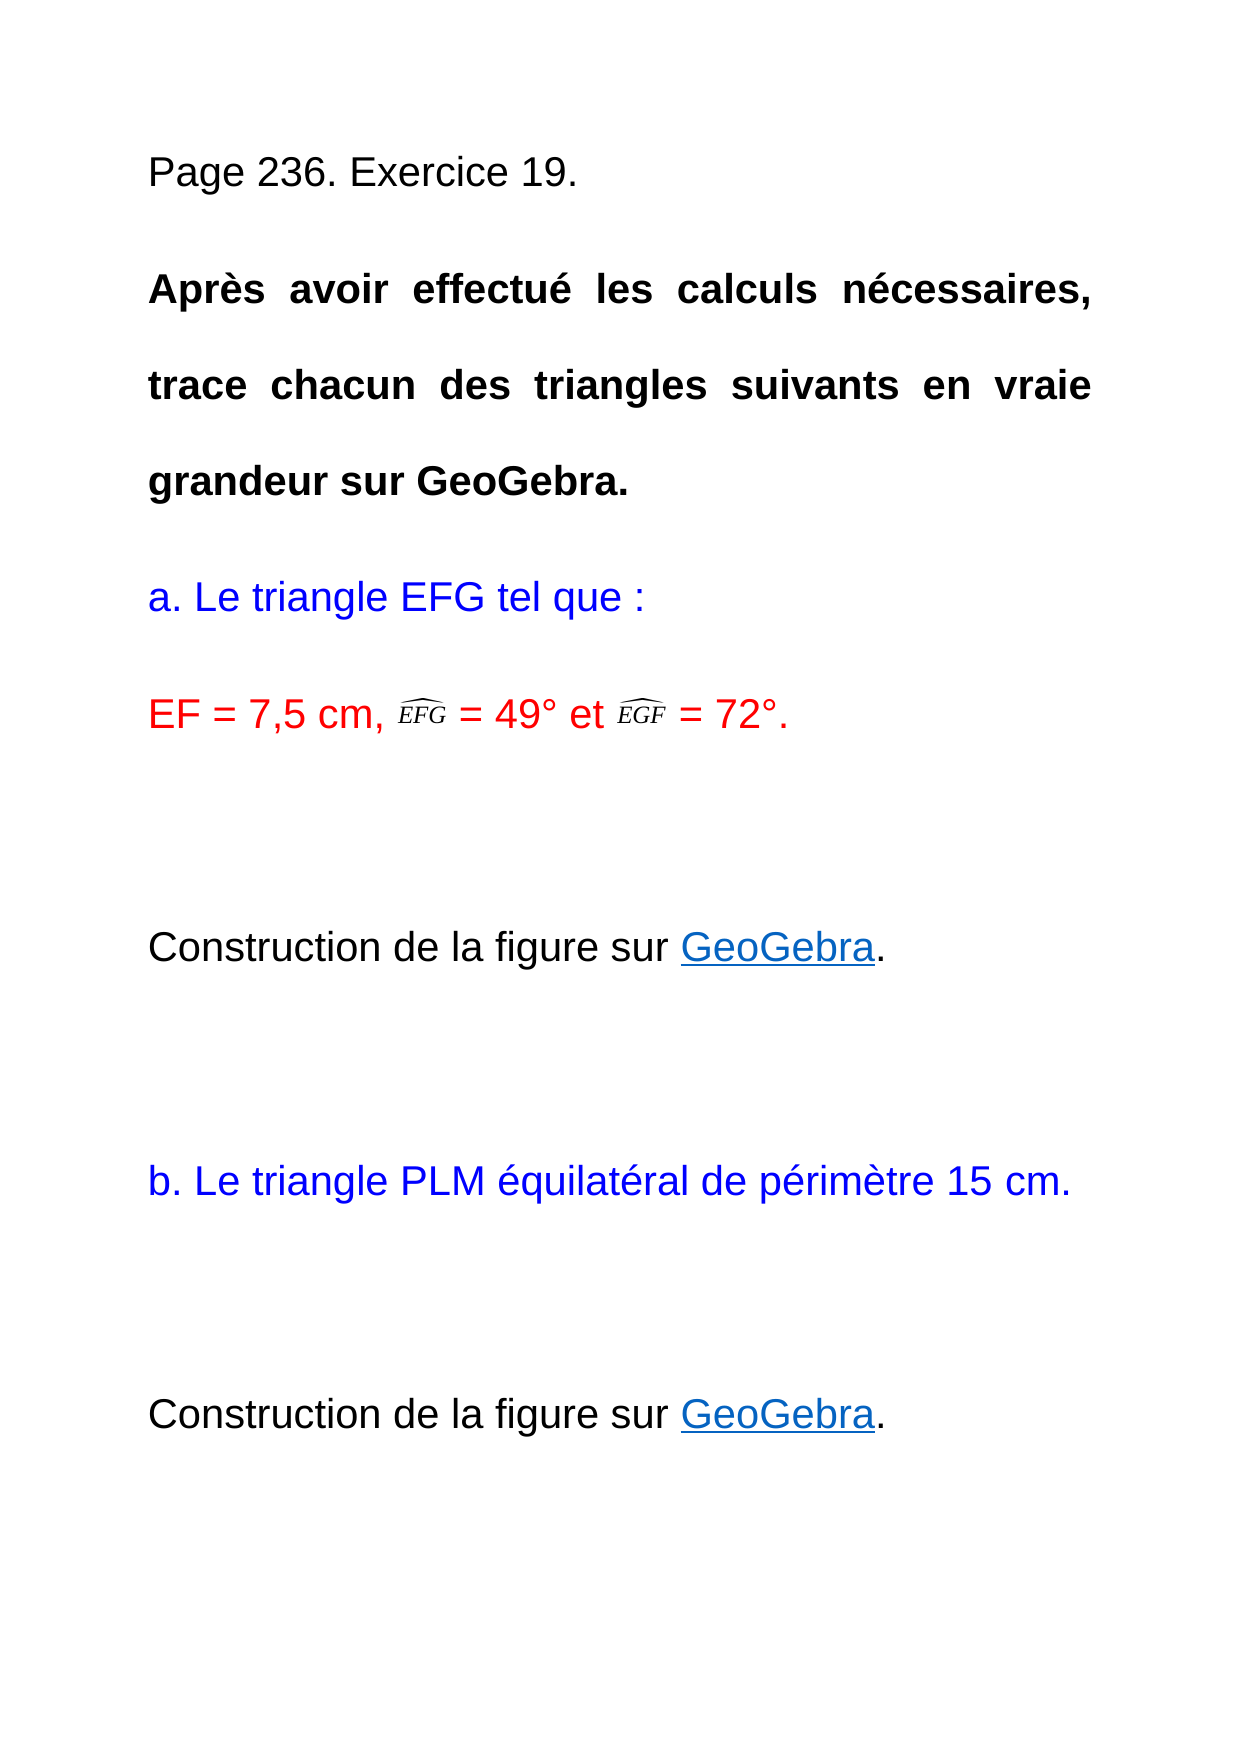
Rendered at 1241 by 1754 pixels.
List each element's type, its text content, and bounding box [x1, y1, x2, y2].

text a. Le triangle EFG tel que : [148, 573, 1093, 621]
text b. Le triangle PLM équilatéral de périmètre 15 cm. [148, 1156, 1093, 1204]
text Construction de la figure sur GeoGebra. [148, 1389, 1093, 1437]
text Après avoir effectué les calculs nécessaires, trace chacun des triangles suivants en vraie grandeur sur GeoGebra. [148, 264, 1093, 504]
text EF = 7,5 cm, = 49° et = 72°. [148, 689, 1093, 737]
text Page 236. Exercice 19. [148, 148, 1093, 196]
text Construction de la figure sur GeoGebra. [148, 923, 1093, 971]
